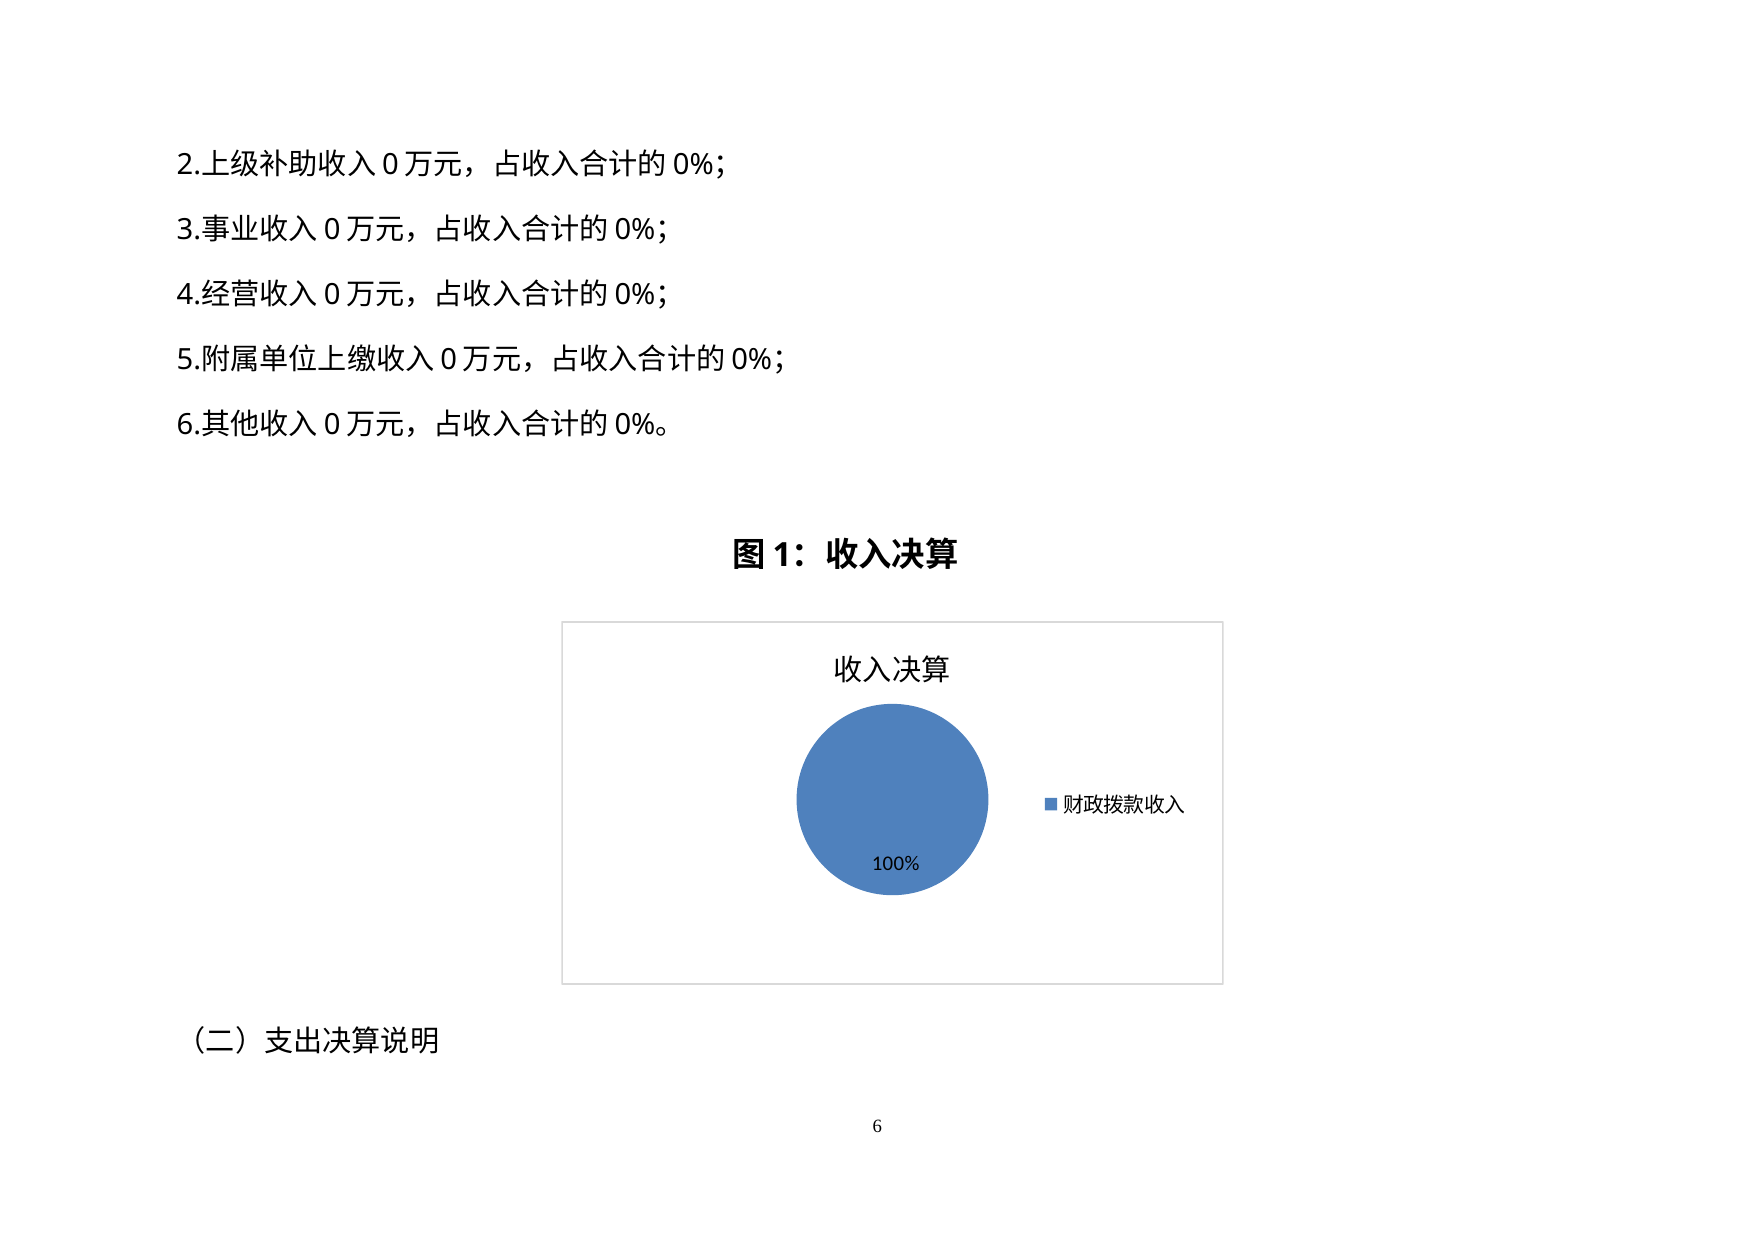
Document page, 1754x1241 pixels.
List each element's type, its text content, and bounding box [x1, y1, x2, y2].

text 3.事业收入0万元，占收入合计的0%； [118, 194, 1636, 259]
text 4.经营收入0万元，占收入合计的0%； [118, 259, 1636, 324]
text 图1：收入决算 [118, 519, 1636, 584]
text 6.其他收入0万元，占收入合计的0%。 [118, 389, 1636, 454]
text 5.附属单位上缴收入0万元，占收入合计的0%； [118, 324, 1636, 389]
text （二）支出决算说明 [118, 1007, 1636, 1072]
text 2.上级补助收入0万元，占收入合计的0%； [118, 129, 1636, 194]
